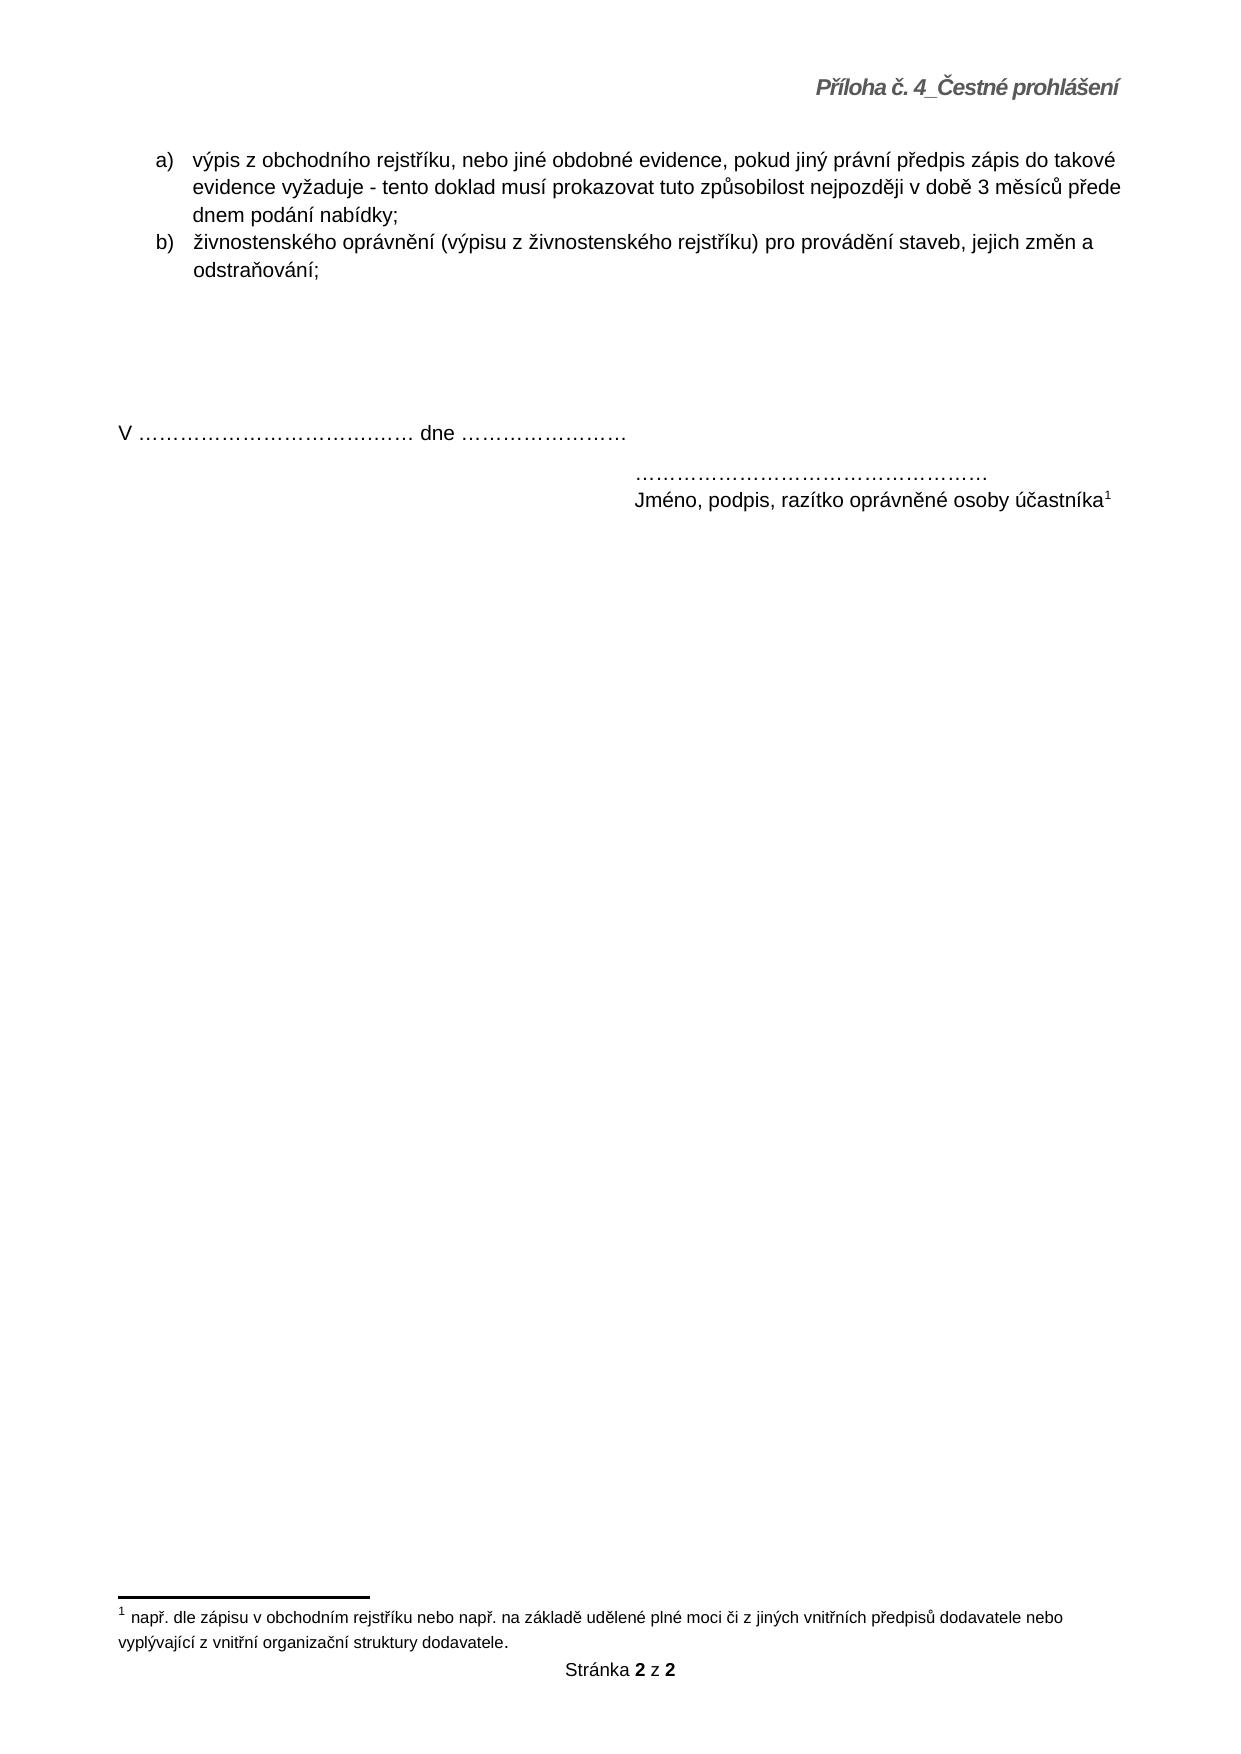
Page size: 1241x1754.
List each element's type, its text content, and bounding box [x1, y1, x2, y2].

text …………………………………………… [634, 460, 1122, 484]
list živnostenského oprávnění (výpisu z živnostenského rejstříku) pro provádění staveb, jejich změn a odstraňování; [156, 230, 1122, 282]
text V …………………………….…… dne …………………… [118, 420, 1122, 444]
list výpis z obchodního rejstříku, nebo jiné obdobné evidence, pokud jiný právní předpis zápis do takové evidence vyžaduje - tento doklad musí prokazovat tuto způsobilost nejpozději v době 3 měsíců přede dnem podání nabídky; [155, 148, 1122, 227]
text Jméno, podpis, razítko oprávněné osoby účastníka [561, 488, 1122, 512]
